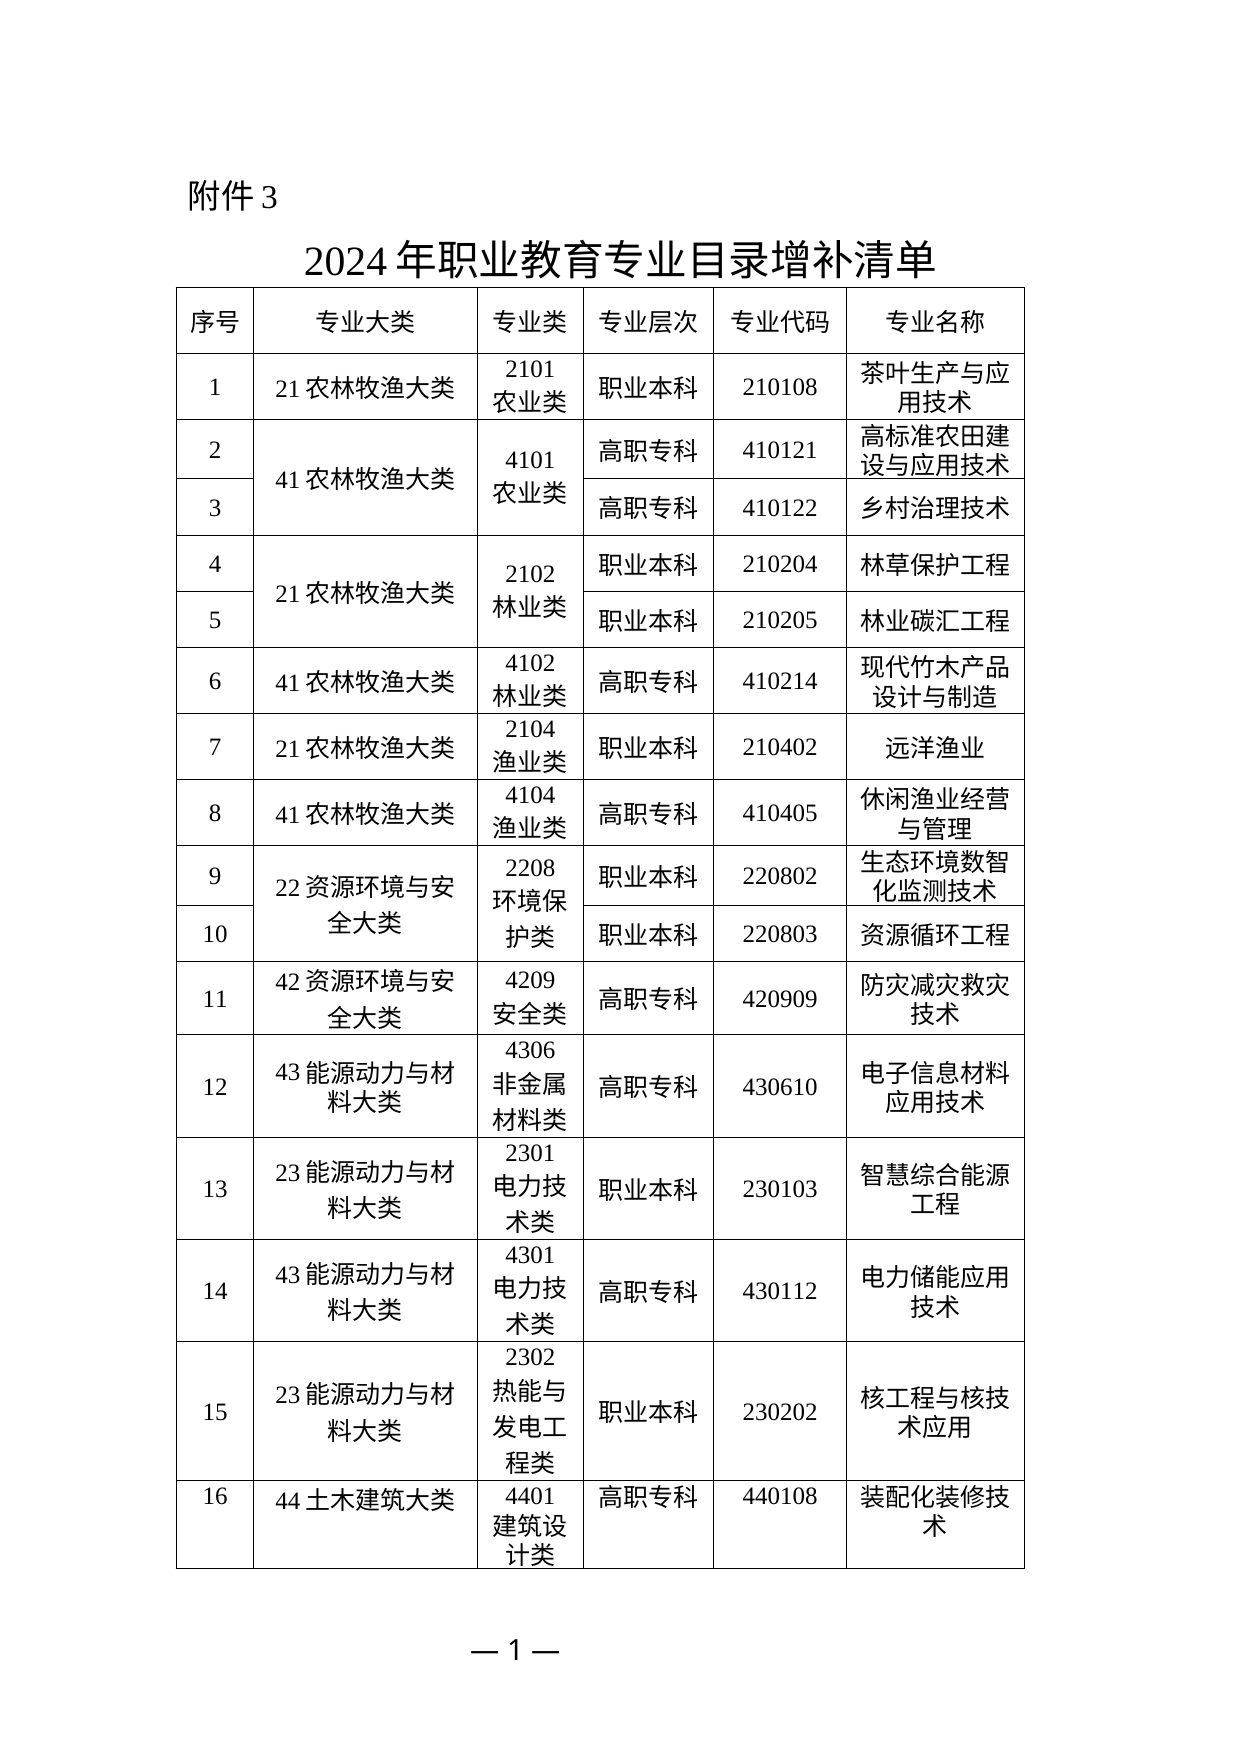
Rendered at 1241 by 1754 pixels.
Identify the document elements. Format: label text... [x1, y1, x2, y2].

table_cell 230202 [714, 1342, 846, 1480]
table_cell 高职专科 [584, 780, 713, 845]
table_cell 职业本科 [584, 1342, 713, 1480]
table_cell 防灾减灾救灾技术 [847, 962, 1024, 1034]
table_cell 电子信息材料应用技术 [847, 1035, 1024, 1137]
table_cell 220803 [714, 906, 846, 961]
table_cell 2104 渔业类 [478, 714, 583, 779]
table_cell 21农林牧渔大类 [254, 354, 477, 419]
table_cell 职业本科 [584, 354, 713, 419]
table_cell 420909 [714, 962, 846, 1034]
table_cell 430112 [714, 1240, 846, 1341]
table_cell 4209 安全类 [478, 962, 583, 1034]
table_header 专业代码 [714, 288, 846, 353]
table_cell 5 [177, 592, 253, 647]
table_header 序号 [177, 288, 253, 353]
table_cell 4301 电力技术类 [478, 1240, 583, 1341]
table_cell 远洋渔业 [847, 714, 1024, 779]
table_cell 22资源环境与安全大类 [254, 846, 477, 961]
table_cell 2301 电力技术类 [478, 1138, 583, 1239]
table_cell 资源循环工程 [847, 906, 1024, 961]
table_cell 440108 [714, 1481, 846, 1568]
table_cell 12 [177, 1035, 253, 1137]
table_cell 230103 [714, 1138, 846, 1239]
table_cell 43能源动力与材料大类 [254, 1035, 477, 1137]
table_cell 210204 [714, 536, 846, 591]
table_cell 林草保护工程 [847, 536, 1024, 591]
table_cell 9 [177, 846, 253, 904]
table_cell 16 [177, 1481, 253, 1568]
table_cell 21农林牧渔大类 [254, 714, 477, 779]
table_cell 42资源环境与安全大类 [254, 962, 477, 1034]
table_cell 8 [177, 780, 253, 845]
table_cell 林业碳汇工程 [847, 592, 1024, 647]
table_cell 210205 [714, 592, 846, 647]
table_cell 2 [177, 420, 253, 478]
table_header 专业类 [478, 288, 583, 353]
text 附件3 [187, 162, 1053, 227]
table_cell 43能源动力与材料大类 [254, 1240, 477, 1341]
table_cell 410405 [714, 780, 846, 845]
table_cell 2208 环境保护类 [478, 846, 583, 961]
table_cell 4104 渔业类 [478, 780, 583, 845]
table_cell 职业本科 [584, 714, 713, 779]
table_cell 高职专科 [584, 648, 713, 713]
table_cell 41农林牧渔大类 [254, 648, 477, 713]
table_cell 高职专科 [584, 1240, 713, 1341]
table_cell 智慧综合能源工程 [847, 1138, 1024, 1239]
table_cell 职业本科 [584, 592, 713, 647]
table_cell 23能源动力与材料大类 [254, 1138, 477, 1239]
table_header 专业大类 [254, 288, 477, 353]
table_cell 高职专科 [584, 1035, 713, 1137]
table_cell 高职专科 [584, 420, 713, 478]
table_cell 3 [177, 479, 253, 534]
table_cell 23能源动力与材料大类 [254, 1342, 477, 1480]
table_cell 2102 林业类 [478, 536, 583, 647]
table_cell 410121 [714, 420, 846, 478]
table_cell 4306 非金属材料类 [478, 1035, 583, 1137]
table_cell 休闲渔业经营与管理 [847, 780, 1024, 845]
table_cell 220802 [714, 846, 846, 904]
table_cell 4101 农业类 [478, 420, 583, 534]
table_cell 职业本科 [584, 536, 713, 591]
table_cell 2101 农业类 [478, 354, 583, 419]
table_cell 4401 建筑设计类 [478, 1481, 583, 1568]
table_header 专业名称 [847, 288, 1024, 353]
table_cell 41农林牧渔大类 [254, 420, 477, 534]
table_cell 4102 林业类 [478, 648, 583, 713]
table_cell 11 [177, 962, 253, 1034]
table_cell 职业本科 [584, 1138, 713, 1239]
table_cell 4 [177, 536, 253, 591]
table_cell 10 [177, 906, 253, 961]
table_cell 7 [177, 714, 253, 779]
table_cell 6 [177, 648, 253, 713]
table_cell 430610 [714, 1035, 846, 1137]
table_cell 13 [177, 1138, 253, 1239]
table_cell 44土木建筑大类 [254, 1481, 477, 1568]
table_cell 14 [177, 1240, 253, 1341]
table_cell 高职专科 [584, 1481, 713, 1568]
text 2024年职业教育专业目录增补清单 [187, 227, 1053, 287]
table_cell 现代竹木产品设计与制造 [847, 648, 1024, 713]
table_cell 410214 [714, 648, 846, 713]
table_cell 高职专科 [584, 962, 713, 1034]
table_cell 210402 [714, 714, 846, 779]
table_cell 电力储能应用技术 [847, 1240, 1024, 1341]
table_cell 茶叶生产与应用技术 [847, 354, 1024, 419]
table_cell 410122 [714, 479, 846, 534]
table_cell 21农林牧渔大类 [254, 536, 477, 647]
table_cell 装配化装修技术 [847, 1481, 1024, 1568]
table_cell 高标准农田建设与应用技术 [847, 420, 1024, 478]
table_cell 职业本科 [584, 906, 713, 961]
table_cell 15 [177, 1342, 253, 1480]
table_cell 生态环境数智化监测技术 [847, 846, 1024, 904]
table_header 专业层次 [584, 288, 713, 353]
table_cell 乡村治理技术 [847, 479, 1024, 534]
table_cell 1 [177, 354, 253, 419]
table_cell 2302 热能与发电工程类 [478, 1342, 583, 1480]
table_cell 41农林牧渔大类 [254, 780, 477, 845]
table_cell 210108 [714, 354, 846, 419]
table_cell 职业本科 [584, 846, 713, 904]
table_cell 高职专科 [584, 479, 713, 534]
table_cell 核工程与核技术应用 [847, 1342, 1024, 1480]
